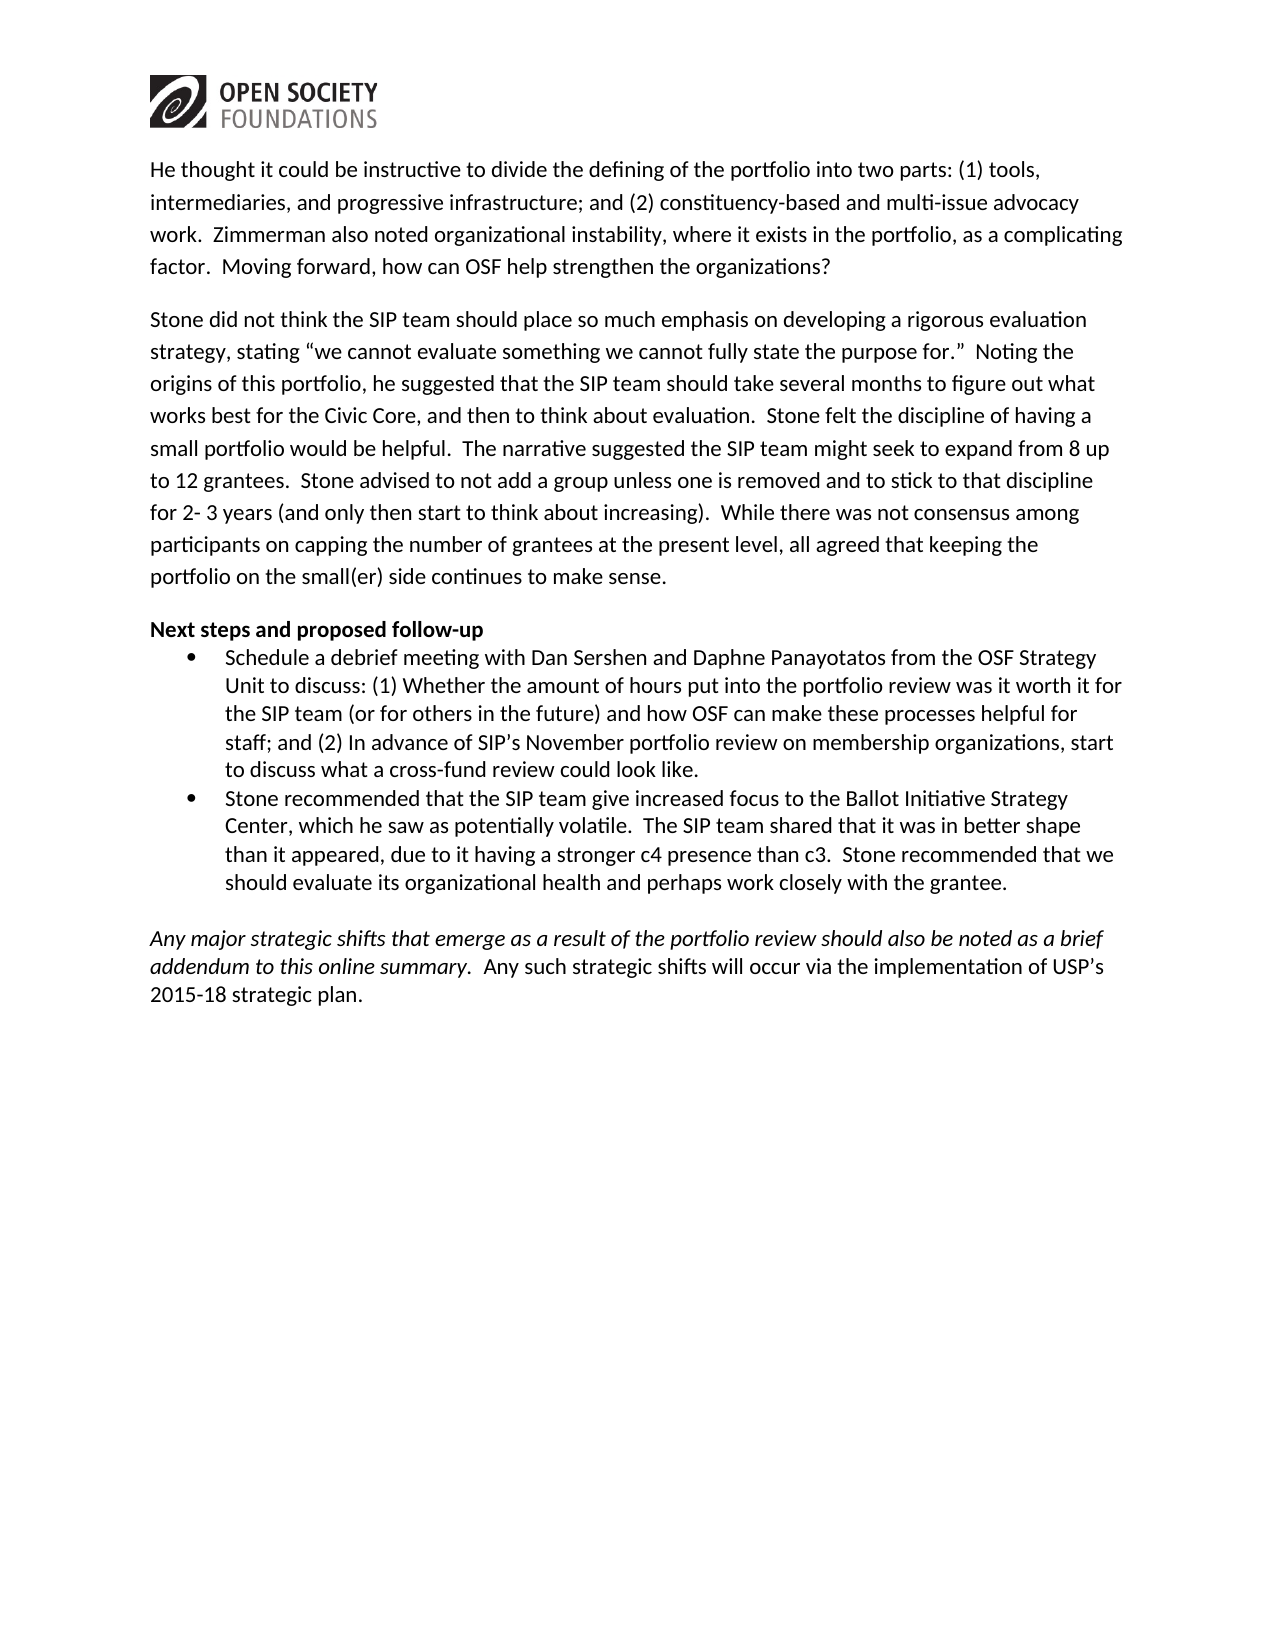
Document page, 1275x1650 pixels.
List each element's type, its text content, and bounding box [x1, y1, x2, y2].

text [150, 155, 1125, 280]
picture [150, 75, 378, 128]
text Next steps and proposed follow-up [150, 616, 1125, 643]
text Stone did not think the SIP team should place so much emphasis on developing a rigorous evaluation strategy, stating “we cannot evaluate something we cannot fully state the purpose for.” Noting the origins of this portfolio, he suggested that the SIP team should take several months to figure out what works best for the Civic Core, and then to think about evaluation. Stone felt the discipline of having a small portfolio would be helpful. The narrative suggested the SIP team might seek to expand from 8 up to 12 grantees. Stone advised to not add a group unless one is removed and to stick to that discipline for 2- 3 years (and only then start to think about increasing). While there was not consensus among participants on capping the number of grantees at the present level, all agreed that keeping the portfolio on the small(er) side continues to make sense. [150, 305, 1125, 591]
text Any major strategic shifts that emerge as a result of the portfolio review should also be noted as a brief addendum to this online summary. Any such strategic shifts will occur via the implementation of USP’s 2015-18 strategic plan. [150, 924, 1125, 1008]
list Schedule a debrief meeting with Dan Sershen and Daphne Panayotatos from the OSF Strategy Unit to discuss: (1) Whether the amount of hours put into the portfolio review was it worth it for the SIP team (or for others in the future) and how OSF can make these processes helpful for staff; and (2) In advance of SIP’s November portfolio review on membership organizations, start to discuss what a cross-fund review could look like. [187, 643, 1125, 784]
list Stone recommended that the SIP team give increased focus to the Ballot Initiative Strategy Center, which he saw as potentially volatile. The SIP team shared that it was in better shape than it appeared, due to it having a stronger c4 presence than c3. Stone recommended that we should evaluate its organizational health and perhaps work closely with the grantee. [187, 784, 1125, 896]
